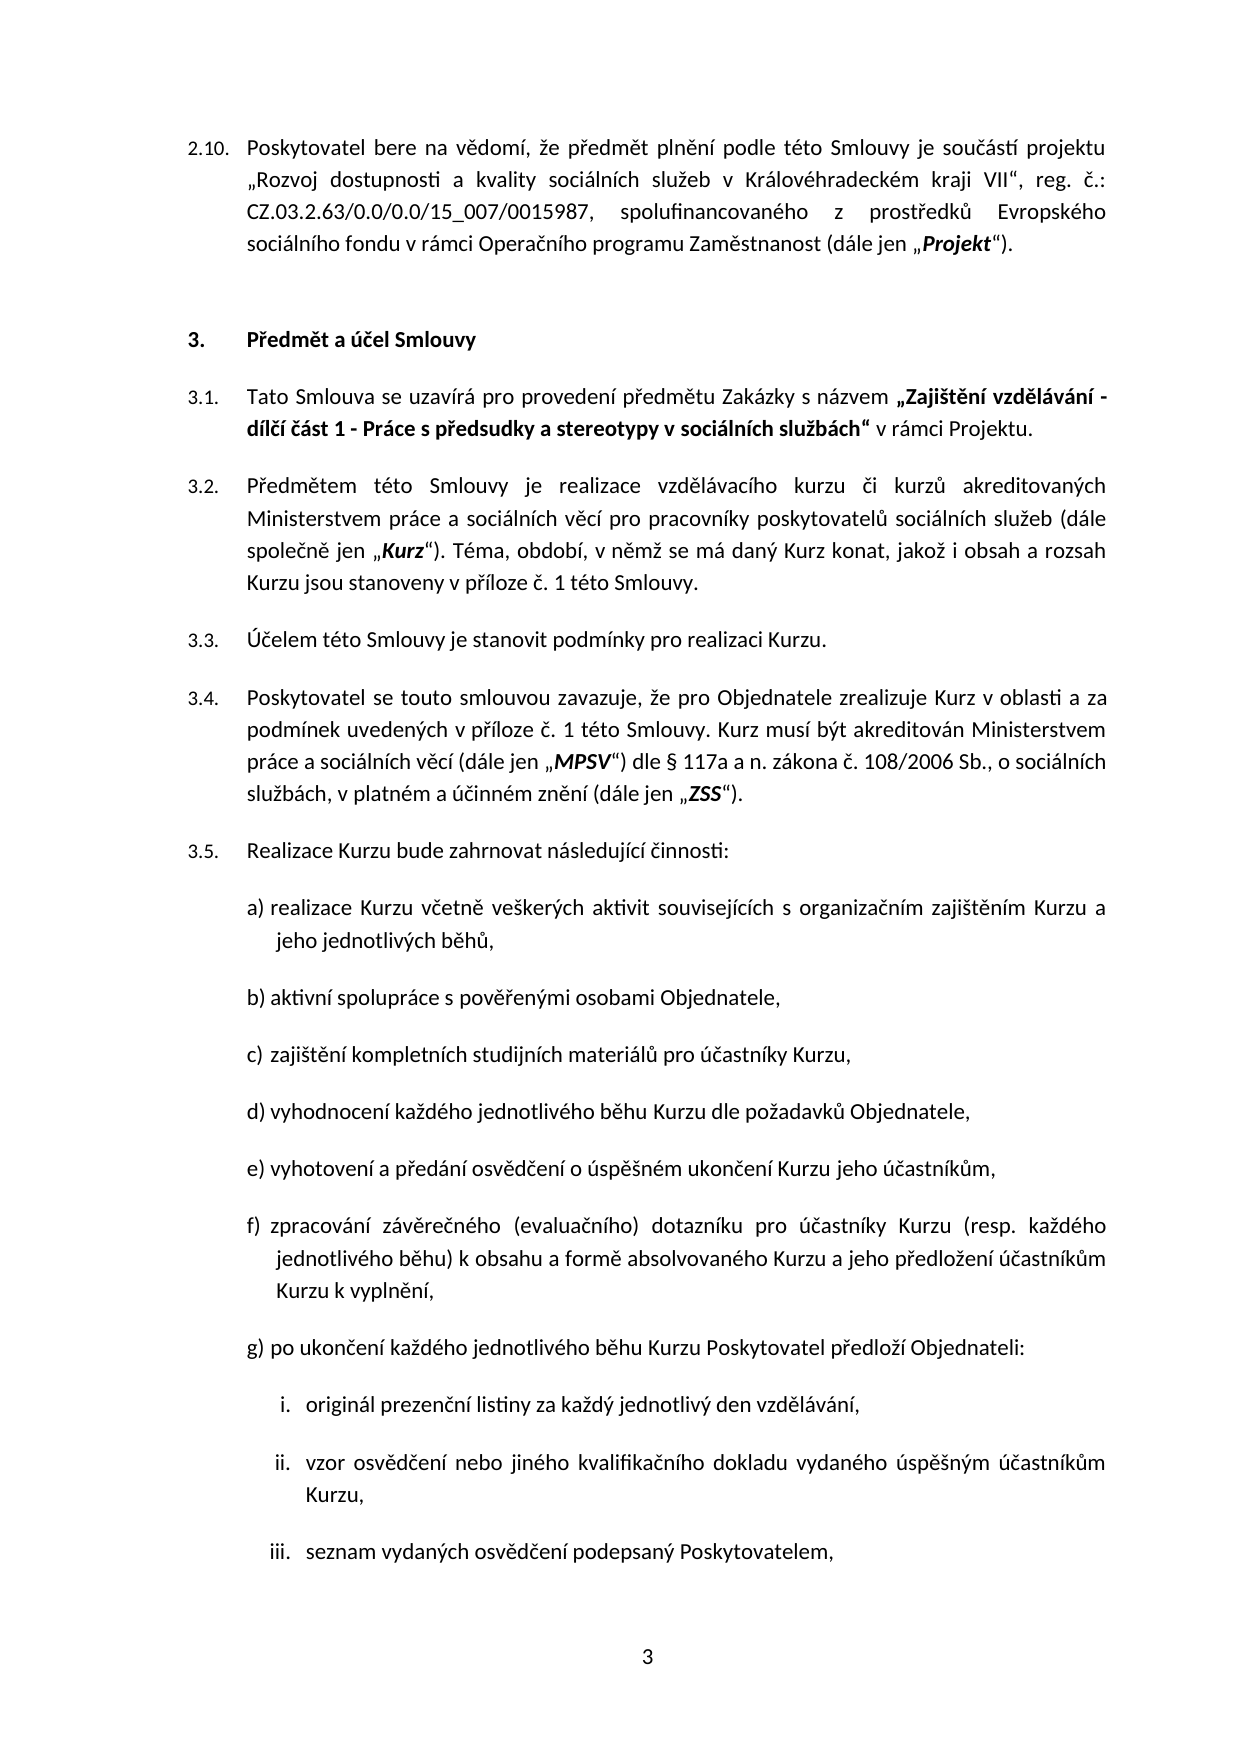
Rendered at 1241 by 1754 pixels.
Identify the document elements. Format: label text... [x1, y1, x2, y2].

subtitle Předmět a účel Smlouvy [187, 325, 1107, 353]
list vyhotovení a předání osvědčení o úspěšném ukončení Kurzu jeho účastníkům, [247, 1154, 1107, 1182]
list po ukončení každého jednotlivého běhu Kurzu Poskytovatel předloží Objednateli: [247, 1333, 1107, 1361]
subtitle Předmětem této Smlouvy je realizace vzdělávacího kurzu či kurzů akreditovaných Ministerstvem práce a sociálních věcí pro pracovníky poskytovatelů sociálních služeb (dále společně jen „Kurz“). Téma, období, v němž se má daný Kurz konat, jakož i obsah a rozsah Kurzu jsou stanoveny v příloze č. 1 této Smlouvy. [187, 472, 1107, 596]
subtitle Realizace Kurzu bude zahrnovat následující činnosti: [187, 836, 1107, 864]
subtitle Tato Smlouva se uzavírá pro provedení předmětu Zakázky s názvem „Zajištění vzdělávání - dílčí část 1 - Práce s předsudky a stereotypy v sociálních službách“ v rámci Projektu. [187, 382, 1107, 442]
list zajištění kompletních studijních materiálů pro účastníky Kurzu, [247, 1040, 1107, 1068]
subtitle originál prezenční listiny za každý jednotlivý den vzdělávání, [291, 1390, 1107, 1418]
list aktivní spolupráce s pověřenými osobami Objednatele, [247, 983, 1107, 1011]
list vyhodnocení každého jednotlivého běhu Kurzu dle požadavků Objednatele, [247, 1097, 1107, 1125]
subtitle Poskytovatel se touto smlouvou zavazuje, že pro Objednatele zrealizuje Kurz v oblasti a za podmínek uvedených v příloze č. 1 této Smlouvy. Kurz musí být akreditován Ministerstvem práce a sociálních věcí (dále jen „MPSV“) dle § 117a a n. zákona č. 108/2006 Sb., o sociálních službách, v platném a účinném znění (dále jen „ZSS“). [187, 683, 1107, 807]
subtitle vzor osvědčení nebo jiného kvalifikačního dokladu vydaného úspěšným účastníkům Kurzu, [291, 1448, 1107, 1508]
list zpracování závěrečného (evaluačního) dotazníku pro účastníky Kurzu (resp. každého jednotlivého běhu) k obsahu a formě absolvovaného Kurzu a jeho předložení účastníkům Kurzu k vyplnění, [247, 1212, 1107, 1304]
list realizace Kurzu včetně veškerých aktivit souvisejících s organizačním zajištěním Kurzu a jeho jednotlivých běhů, [247, 893, 1107, 954]
subtitle Účelem této Smlouvy je stanovit podmínky pro realizaci Kurzu. [187, 625, 1107, 653]
subtitle seznam vydaných osvědčení podepsaný Poskytovatelem, [291, 1537, 1107, 1565]
subtitle Poskytovatel bere na vědomí, že předmět plnění podle této Smlouvy je součástí projektu „Rozvoj dostupnosti a kvality sociálních služeb v Královéhradeckém kraji VII“, reg. č.: CZ.03.2.63/0.0/0.0/15_007/0015987, spolufinancovaného z prostředků Evropského sociálního fondu v rámci Operačního programu Zaměstnanost (dále jen „Projekt“). [187, 133, 1107, 257]
